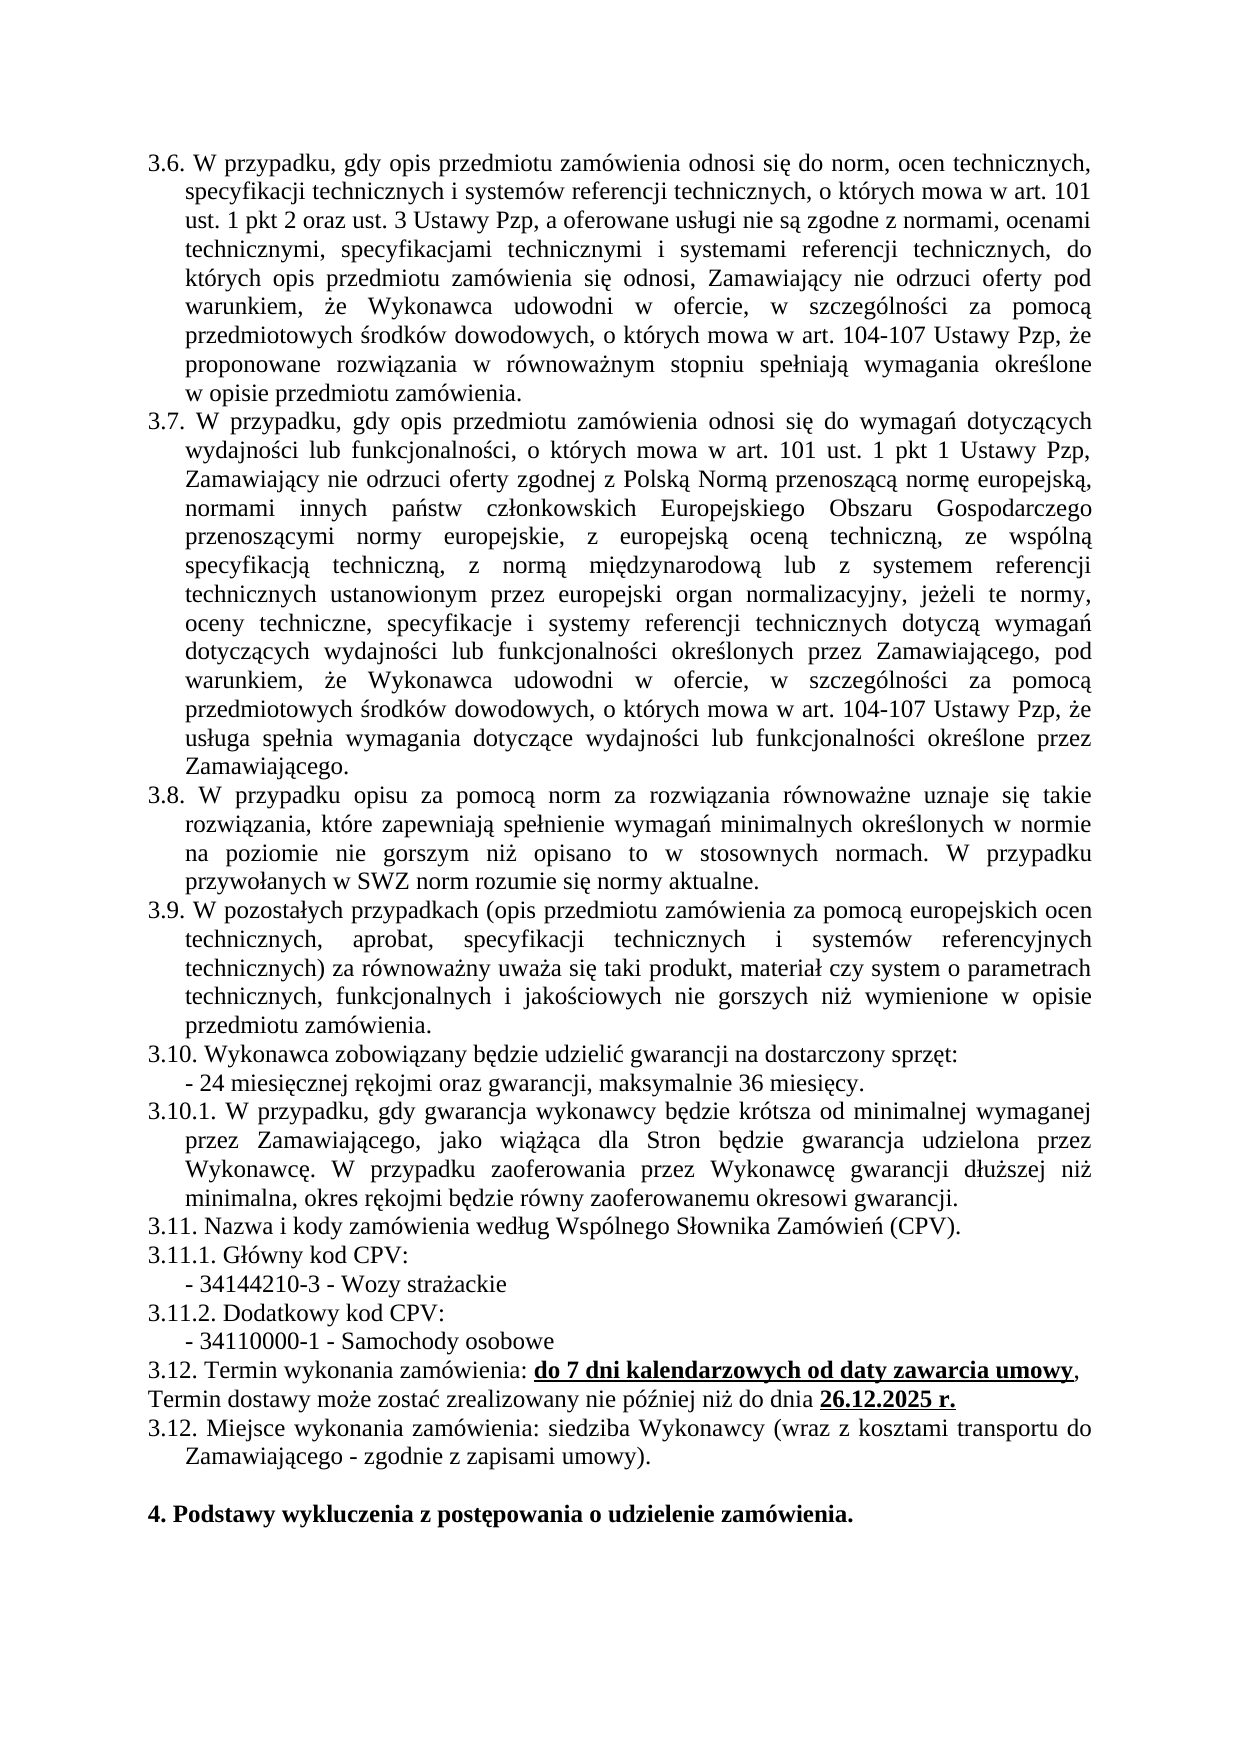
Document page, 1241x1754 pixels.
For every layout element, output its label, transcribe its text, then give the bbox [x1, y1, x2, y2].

text 3.11. Nazwa i kody zamówienia według Wspólnego Słownika Zamówień (CPV). [148, 1211, 1093, 1240]
text 3.11.1. Główny kod CPV: [148, 1240, 1093, 1269]
text 3.6. W przypadku, gdy opis przedmiotu zamówienia odnosi się do norm, ocen technicznych, specyfikacji technicznych i systemów referencji technicznych, o których mowa w art. 101 ust. 1 pkt 2 oraz ust. 3 Ustawy Pzp, a oferowane usługi nie są zgodne z normami, ocenami technicznymi, specyfikacjami technicznymi i systemami referencji technicznych, do których opis przedmiotu zamówienia się odnosi, Zamawiający nie odrzuci oferty pod warunkiem, że Wykonawca udowodni w ofercie, w szczególności za pomocą przedmiotowych środków dowodowych, o których mowa w art. 104-107 Ustawy Pzp, że proponowane rozwiązania w równoważnym stopniu spełniają wymagania określone w opisie przedmiotu zamówienia. [148, 148, 1093, 406]
text 4. Podstawy wykluczenia z postępowania o udzielenie zamówienia. [148, 1499, 1093, 1528]
text 3.12. Termin wykonania zamówienia: do 7 dni kalendarzowych od daty zawarcia umowy, [148, 1355, 1093, 1384]
text 3.10.1. W przypadku, gdy gwarancja wykonawcy będzie krótsza od minimalnej wymaganej przez Zamawiającego, jako wiążąca dla Stron będzie gwarancja udzielona przez Wykonawcę. W przypadku zaoferowania przez Wykonawcę gwarancji dłuższej niż minimalna, okres rękojmi będzie równy zaoferowanemu okresowi gwarancji. [148, 1096, 1093, 1211]
text - 24 miesięcznej rękojmi oraz gwarancji, maksymalnie 36 miesięcy. [148, 1068, 1093, 1096]
text 3.12. Miejsce wykonania zamówienia: siedziba Wykonawcy (wraz z kosztami transportu do Zamawiającego - zgodnie z zapisami umowy). [148, 1413, 1093, 1470]
text - 34110000-1 - Samochody osobowe [148, 1326, 1093, 1355]
text Termin dostawy może zostać zrealizowany nie później niż do dnia 26.12.2025 r. [148, 1384, 1093, 1413]
text 3.7. W przypadku, gdy opis przedmiotu zamówienia odnosi się do wymagań dotyczących wydajności lub funkcjonalności, o których mowa w art. 101 ust. 1 pkt 1 Ustawy Pzp, Zamawiający nie odrzuci oferty zgodnej z Polską Normą przenoszącą normę europejską, normami innych państw członkowskich Europejskiego Obszaru Gospodarczego przenoszącymi normy europejskie, z europejską oceną techniczną, ze wspólną specyfikacją techniczną, z normą międzynarodową lub z systemem referencji technicznych ustanowionym przez europejski organ normalizacyjny, jeżeli te normy, oceny techniczne, specyfikacje i systemy referencji technicznych dotyczą wymagań dotyczących wydajności lub funkcjonalności określonych przez Zamawiającego, pod warunkiem, że Wykonawca udowodni w ofercie, w szczególności za pomocą przedmiotowych środków dowodowych, o których mowa w art. 104-107 Ustawy Pzp, że usługa spełnia wymagania dotyczące wydajności lub funkcjonalności określone przez Zamawiającego. [148, 406, 1093, 780]
text 3.8. W przypadku opisu za pomocą norm za rozwiązania równoważne uznaje się takie rozwiązania, które zapewniają spełnienie wymagań minimalnych określonych w normie na poziomie nie gorszym niż opisano to w stosownych normach. W przypadku przywołanych w SWZ norm rozumie się normy aktualne. [148, 780, 1093, 895]
text 3.9. W pozostałych przypadkach (opis przedmiotu zamówienia za pomocą europejskich ocen technicznych, aprobat, specyfikacji technicznych i systemów referencyjnych technicznych) za równoważny uważa się taki produkt, materiał czy system o parametrach technicznych, funkcjonalnych i jakościowych nie gorszych niż wymienione w opisie przedmiotu zamówienia. [148, 895, 1093, 1039]
text 3.11.2. Dodatkowy kod CPV: [148, 1298, 1093, 1326]
text 3.10. Wykonawca zobowiązany będzie udzielić gwarancji na dostarczony sprzęt: [148, 1039, 1093, 1068]
text - 34144210-3 - Wozy strażackie [148, 1269, 1093, 1298]
